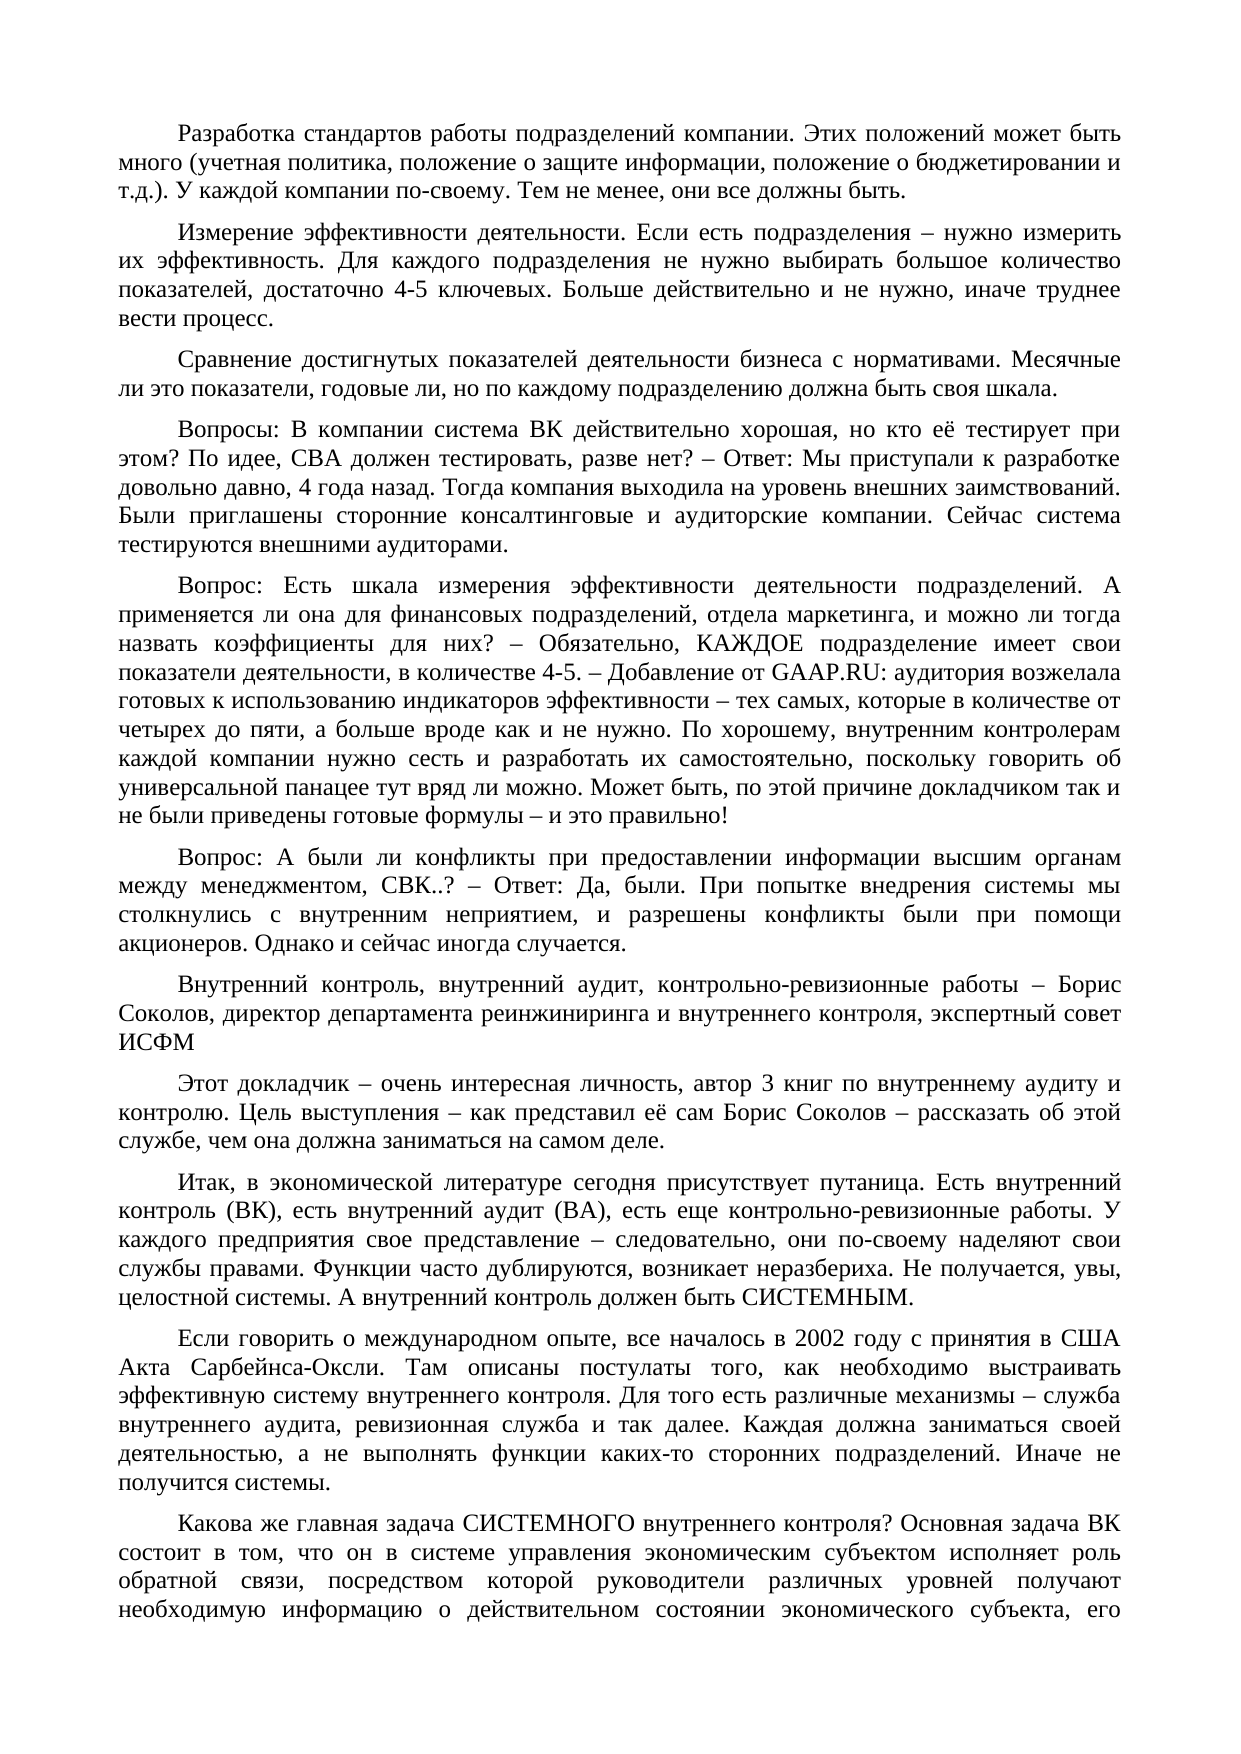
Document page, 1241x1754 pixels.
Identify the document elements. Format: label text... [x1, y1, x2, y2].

text Измерение эффективности деятельности. Если есть подразделения – нужно измерить их эффективность. Для каждого подразделения не нужно выбирать большое количество показателей, достаточно 4-5 ключевых. Больше действительно и не нужно, иначе труднее вести процесс. [118, 217, 1122, 332]
text Вопрос: Есть шкала измерения эффективности деятельности подразделений. А применяется ли она для финансовых подразделений, отдела маркетинга, и можно ли тогда назвать коэффициенты для них? – Обязательно, КАЖДОЕ подразделение имеет свои показатели деятельности, в количестве 4-5. – Добавление от GAAP.RU: аудитория возжелала готовых к использованию индикаторов эффективности – тех самых, которые в количестве от четырех до пяти, а больше вроде как и не нужно. По хорошему, внутренним контролерам каждой компании нужно сесть и разработать их самостоятельно, поскольку говорить об универсальной панацее тут вряд ли можно. Может быть, по этой причине докладчиком так и не были приведены готовые формулы – и это правильно! [118, 571, 1122, 829]
text Вопрос: А были ли конфликты при предоставлении информации высшим органам между менеджментом, СВК..? – Ответ: Да, были. При попытке внедрения системы мы столкнулись с внутренним неприятием, и разрешены конфликты были при помощи акционеров. Однако и сейчас иногда случается. [118, 842, 1122, 957]
text Вопросы: В компании система ВК действительно хорошая, но кто её тестирует при этом? По идее, СВА должен тестировать, разве нет? – Ответ: Мы приступали к разработке довольно давно, 4 года назад. Тогда компания выходила на уровень внешних заимствований. Были приглашены сторонние консалтинговые и аудиторские компании. Сейчас система тестируются внешними аудиторами. [118, 414, 1122, 558]
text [118, 1508, 1122, 1623]
text Сравнение достигнутых показателей деятельности бизнеса с нормативами. Месячные ли это показатели, годовые ли, но по каждому подразделению должна быть своя шкала. [118, 344, 1122, 402]
text Разработка стандартов работы подразделений компании. Этих положений может быть много (учетная политика, положение о защите информации, положение о бюджетировании и т.д.). У каждой компании по-своему. Тем не менее, они все должны быть. [118, 118, 1122, 204]
text Внутренний контроль, внутренний аудит, контрольно-ревизионные работы – Борис Соколов, директор департамента реинжиниринга и внутреннего контроля, экспертный совет ИСФМ [118, 969, 1122, 1056]
text Этот докладчик – очень интересная личность, автор 3 книг по внутреннему аудиту и контролю. Цель выступления – как представил её сам Борис Соколов – рассказать об этой службе, чем она должна заниматься на самом деле. [118, 1068, 1122, 1154]
text Если говорить о международном опыте, все началось в 2002 году с принятия в США Акта Сарбейнса-Оксли. Там описаны постулаты того, как необходимо выстраивать эффективную систему внутреннего контроля. Для того есть различные механизмы – служба внутреннего аудита, ревизионная служба и так далее. Каждая должна заниматься своей деятельностью, а не выполнять функции каких-то сторонних подразделений. Иначе не получится системы. [118, 1323, 1122, 1496]
text Итак, в экономической литературе сегодня присутствует путаница. Есть внутренний контроль (ВК), есть внутренний аудит (ВА), есть еще контрольно-ревизионные работы. У каждого предприятия свое представление – следовательно, они по-своему наделяют свои службы правами. Функции часто дублируются, возникает неразбериха. Не получается, увы, целостной системы. А внутренний контроль должен быть СИСТЕМНЫМ. [118, 1167, 1122, 1311]
